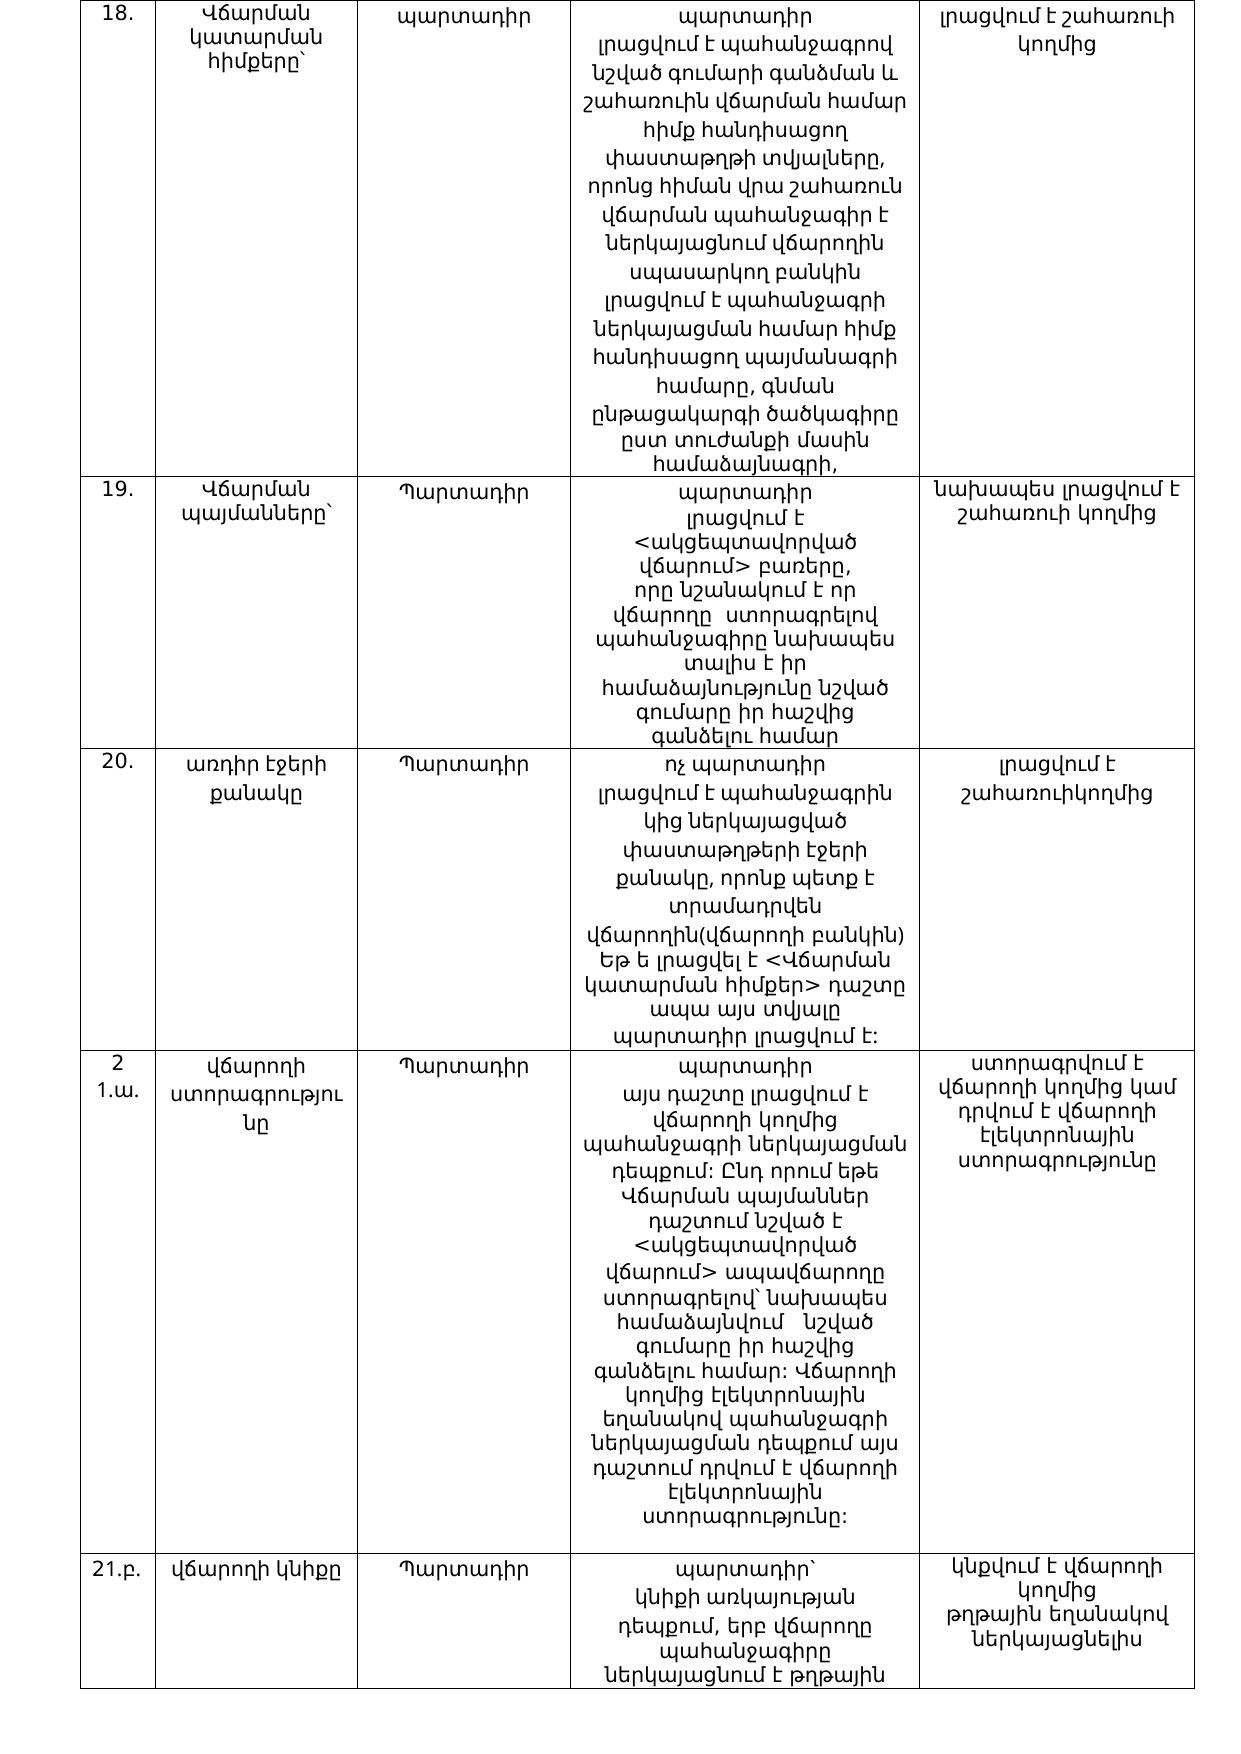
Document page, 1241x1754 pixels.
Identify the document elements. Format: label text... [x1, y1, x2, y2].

table_cell 21.ա. [81, 1051, 155, 1553]
table_cell Պարտադիր [358, 1554, 570, 1688]
table_cell ստորագրվում է վճարողի կողմից կամ դրվում է վճարողի էլեկտրոնային ստորագրությունը [920, 1051, 1194, 1553]
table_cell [920, 1554, 1194, 1688]
table_cell լրացվում է շահառուիկողմից [920, 749, 1194, 1050]
table_cell 19. [81, 477, 155, 748]
table_cell ոչ պարտադիր լրացվում է պահանջագրին կից ներկայացված փաստաթղթերի էջերի քանակը, որոնք պետք է տրամադրվեն վճարողին(վճարողի բանկին) Եթ ե լրացվել է <Վճարման կատարման հիմքեր> դաշտը ապա այս տվյալը պարտադիր լրացվում է: [571, 749, 919, 1050]
table_cell լրացվում է շահառուի կողմից [920, 1, 1194, 476]
table_cell նախապես լրացվում է շահառուի կողմից [920, 477, 1194, 748]
table_cell Պարտադիր [358, 749, 570, 1050]
table_cell առդիր էջերի քանակը [156, 749, 357, 1050]
table_cell պարտադիր այս դաշտը լրացվում է վճարողի կողմից պահանջագրի ներկայացման դեպքում: Ընդ որում եթե Վճարման պայմաններ դաշտում նշված է <ակցեպտավորված վճարում> ապավճարողը ստորագրելով՝ նախապես համաձայնվում նշված գումարը իր հաշվից գանձելու համար: Վճարողի կողմից էլեկտրոնային եղանակով պահանջագրի ներկայացման դեպքում այս դաշտում դրվում է վճարողի էլեկտրոնային ստորագրությունը: [571, 1051, 919, 1553]
table_cell 18. [81, 1, 155, 476]
table_cell Պարտադիր [358, 477, 570, 748]
table_cell Վճարման կատարման հիմքերը՝ [156, 1, 357, 476]
table_cell Պարտադիր [358, 1051, 570, 1553]
table_cell վճարողի կնիքը [156, 1554, 357, 1688]
table_cell 21.բ. [81, 1554, 155, 1688]
table_cell Վճարման պայմանները՝ [156, 477, 357, 748]
table_cell 20. [81, 749, 155, 1050]
table_cell պարտադիր [358, 1, 570, 476]
table_cell պարտադիր լրացվում է պահանջագրով նշված գումարի գանձման և շահառուին վճարման համար հիմք հանդիսացող փաստաթղթի տվյալները, որոնց հիման վրա շահառուն վճարման պահանջագիր է ներկայացնում վճարողին սպասարկող բանկին լրացվում է պահանջագրի ներկայացման համար հիմք հանդիսացող պայմանագրի համարը, գնման ընթացակարգի ծածկագիրը ըստ տուժանքի մասին համաձայնագրի, [571, 1, 919, 476]
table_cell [571, 1554, 919, 1688]
table_cell պարտադիր լրացվում է <ակցեպտավորված վճարում> բառերը, որը նշանակում է որ վճարողը ստորագրելով պահանջագիրը նախապես տալիս է իր համաձայնությունը նշված գումարը իր հաշվից գանձելու համար [571, 477, 919, 748]
table_cell վճարողի ստորագրությունը [156, 1051, 357, 1553]
